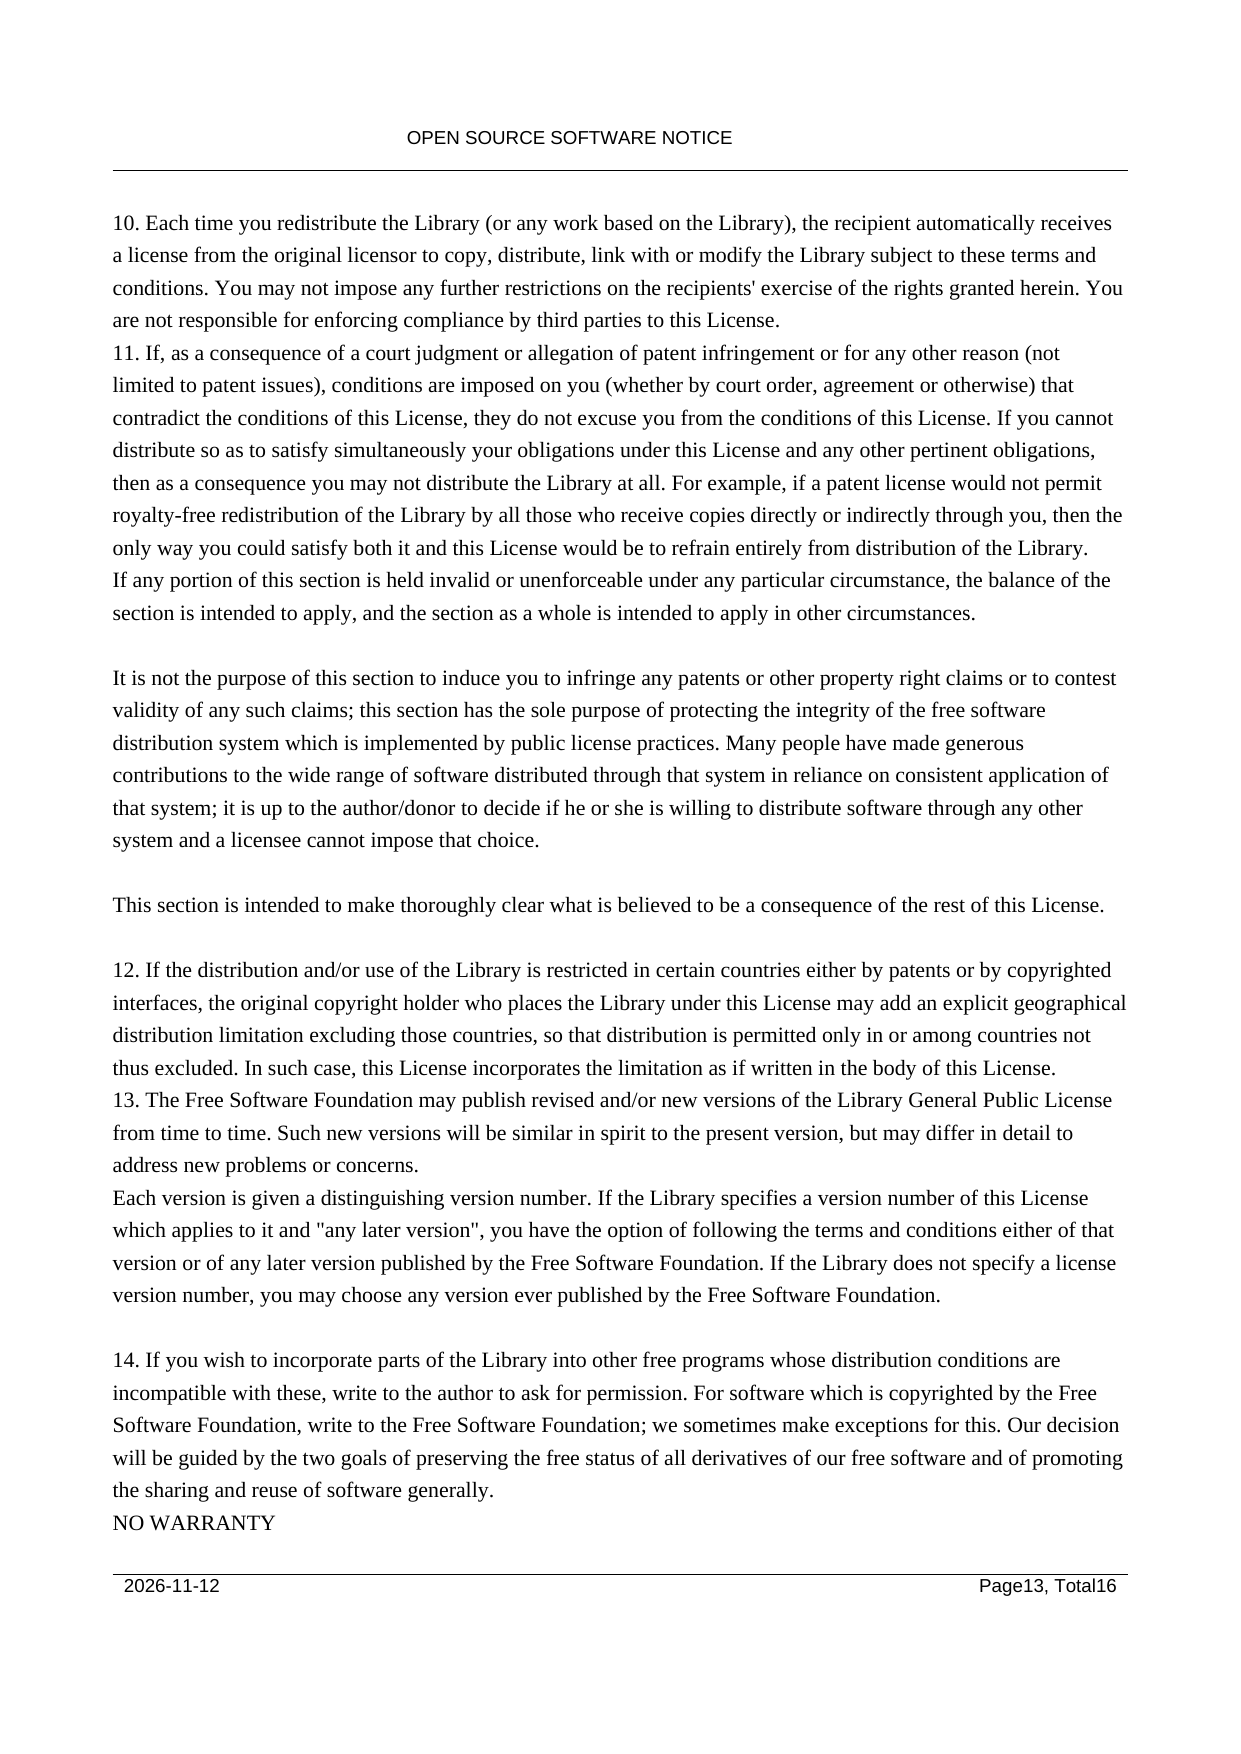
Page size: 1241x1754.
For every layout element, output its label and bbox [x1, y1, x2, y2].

text [112, 206, 1128, 1539]
